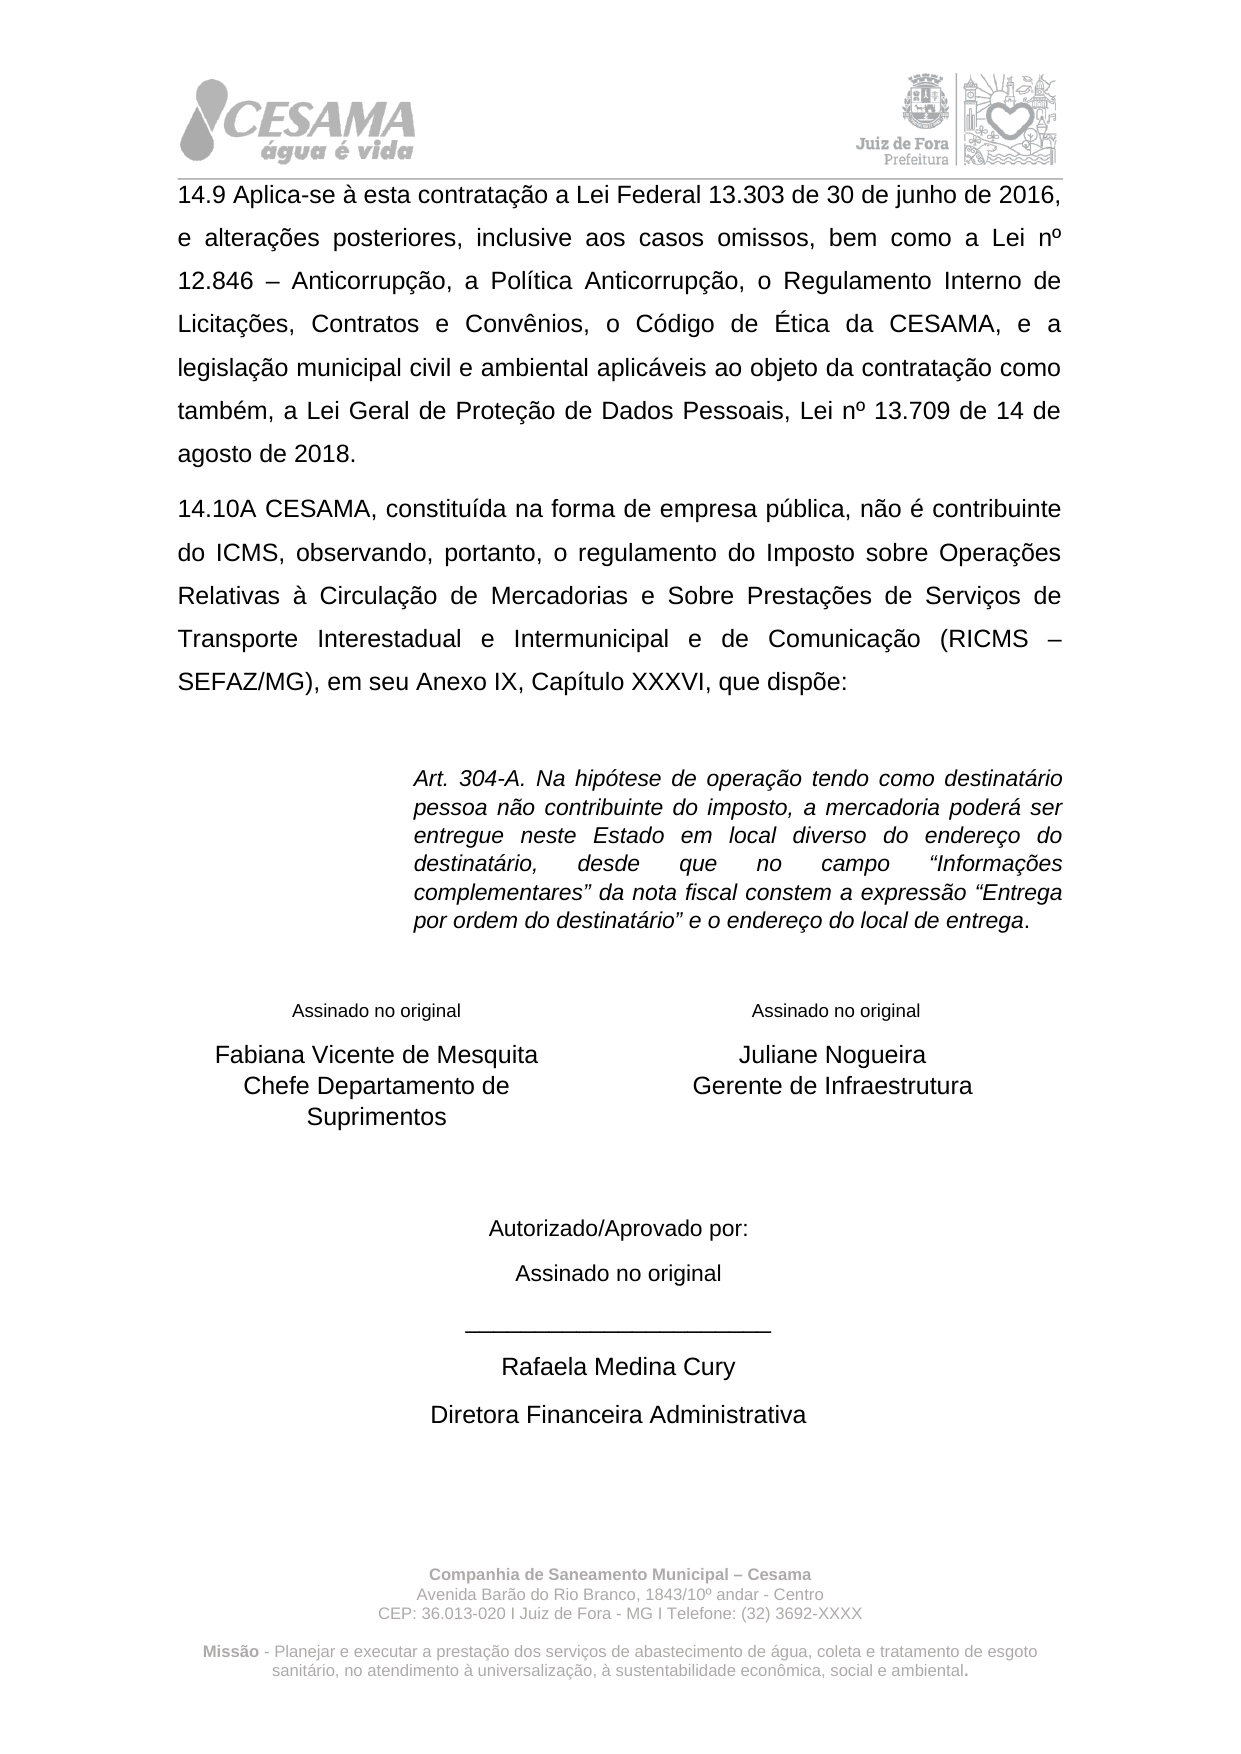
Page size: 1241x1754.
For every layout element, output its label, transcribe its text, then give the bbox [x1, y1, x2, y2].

table_header Fabiana Vicente de Mesquita Chefe Departamento de Suprimentos [163, 1040, 591, 1214]
text Art. 304-A. Na hipótese de operação tendo como destinatário pessoa não contribuinte do imposto, a mercadoria poderá ser entregue neste Estado em local diverso do endereço do destinatário, desde que no campo “Informações complementares” da nota fiscal constem a expressão “Entrega por ordem do destinatário” e o endereço do local de entrega. [413, 765, 1063, 933]
table_cell Autorizado/Aprovado por: Assinado no original ______________________ Rafaela Medina Cury Diretora Financeira Administrativa [163, 1215, 1074, 1448]
table_header Juliane Nogueira Gerente de Infraestrutura [591, 1040, 1074, 1214]
text 14.10A CESAMA, constituída na forma de empresa pública, não é contribuinte do ICMS, observando, portanto, o regulamento do Imposto sobre Operações Relativas à Circulação de Mercadorias e Sobre Prestações de Serviços de Transporte Interestadual e Intermunicipal e de Comunicação (RICMS – SEFAZ/MG), em seu Anexo IX, Capítulo XXXVI, que dispõe: [177, 494, 1063, 696]
text 14.9 Aplica-se à esta contratação a Lei Federal 13.303 de 30 de junho de 2016, e alterações posteriores, inclusive aos casos omissos, bem como a Lei nº 12.846 – Anticorrupção, a Política Anticorrupção, o Regulamento Interno de Licitações, Contratos e Convênios, o Código de Ética da CESAMA, e a legislação municipal civil e ambiental aplicáveis ao objeto da contratação como também, a Lei Geral de Proteção de Dados Pessoais, Lei nº 13.709 de 14 de agosto de 2018. [177, 180, 1063, 467]
text Assinado no original Assinado no original [177, 1000, 1063, 1022]
picture [177, 73, 1064, 180]
